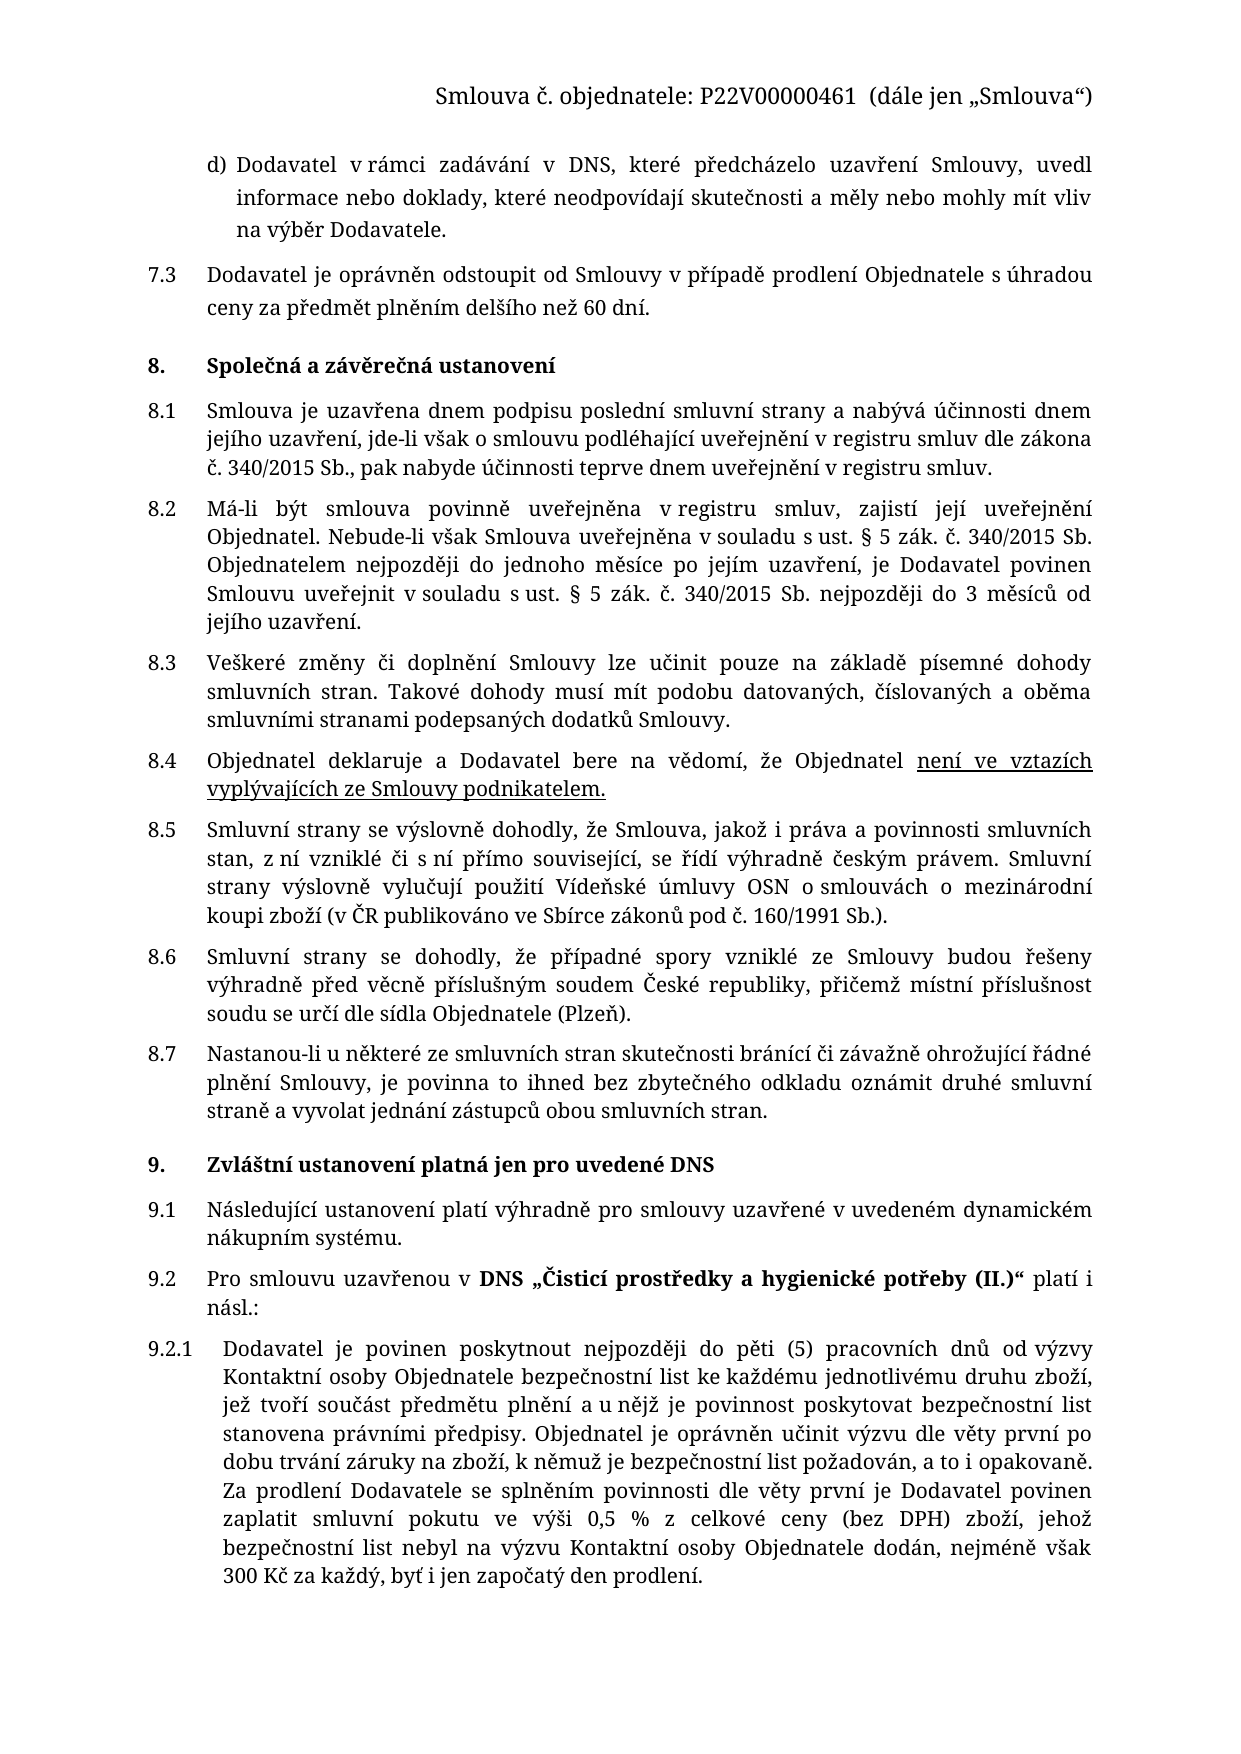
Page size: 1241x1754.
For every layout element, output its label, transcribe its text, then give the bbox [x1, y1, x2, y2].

list Následující ustanovení platí výhradně pro smlouvy uzavřené v uvedeném dynamickém nákupním systému. [148, 1195, 1093, 1252]
list Smluvní strany se výslovně dohodly, že Smlouva, jakož i práva a povinnosti smluvních stan, z ní vzniklé či s ní přímo související, se řídí výhradně českým právem. Smluvní strany výslovně vylučují použití Vídeňské úmluvy OSN o smlouvách o mezinárodní koupi zboží (v ČR publikováno ve Sbírce zákonů pod č. 160/1991 Sb.). [148, 816, 1093, 929]
list Zvláštní ustanovení platná jen pro uvedené DNS [148, 1150, 1093, 1178]
list Pro smlouvu uzavřenou v DNS „Čisticí prostředky a hygienické potřeby (II.)“ platí i násl.: [148, 1264, 1093, 1321]
list Dodavatel v rámci zadávání v DNS, které předcházelo uzavření Smlouvy, uvedl informace nebo doklady, které neodpovídají skutečnosti a měly nebo mohly mít vliv na výběr Dodavatele. [207, 150, 1093, 244]
list Nastanou-li u některé ze smluvních stran skutečnosti bránící či závažně ohrožující řádné plnění Smlouvy, je povinna to ihned bez zbytečného odkladu oznámit druhé smluvní straně a vyvolat jednání zástupců obou smluvních stran. [148, 1039, 1093, 1125]
list Dodavatel je povinen poskytnout nejpozději do pěti (5) pracovních dnů od výzvy Kontaktní osoby Objednatele bezpečnostní list ke každému jednotlivému druhu zboží, jež tvoří součást předmětu plnění a u nějž je povinnost poskytovat bezpečnostní list stanovena právními předpisy. Objednatel je oprávněn učinit výzvu dle věty první po dobu trvání záruky na zboží, k němuž je bezpečnostní list požadován, a to i opakovaně. Za prodlení Dodavatele se splněním povinnosti dle věty první je Dodavatel povinen zaplatit smluvní pokutu ve výši 0,5 % z celkové ceny (bez DPH) zboží, jehož bezpečnostní list nebyl na výzvu Kontaktní osoby Objednatele dodán, nejméně však 300 Kč za každý, byť i jen započatý den prodlení. [148, 1334, 1093, 1590]
list Smluvní strany se dohodly, že případné spory vzniklé ze Smlouvy budou řešeny výhradně před věcně příslušným soudem České republiky, přičemž místní příslušnost soudu se určí dle sídla Objednatele (Plzeň). [148, 942, 1093, 1027]
list Společná a závěrečná ustanovení [148, 351, 1093, 379]
list Veškeré změny či doplnění Smlouvy lze učinit pouze na základě písemné dohody smluvních stran. Takové dohody musí mít podobu datovaných, číslovaných a oběma smluvními stranami podepsaných dodatků Smlouvy. [148, 648, 1093, 734]
list Objednatel deklaruje a Dodavatel bere na vědomí, že Objednatel není ve vztazích vyplývajících ze Smlouvy podnikatelem. [148, 746, 1093, 803]
list Má-li být smlouva povinně uveřejněna v registru smluv, zajistí její uveřejnění Objednatel. Nebude-li však Smlouva uveřejněna v souladu s ust. § 5 zák. č. 340/2015 Sb. Objednatelem nejpozději do jednoho měsíce po jejím uzavření, je Dodavatel povinen Smlouvu uveřejnit v souladu s ust. § 5 zák. č. 340/2015 Sb. nejpozději do 3 měsíců od jejího uzavření. [148, 494, 1093, 636]
list Dodavatel je oprávněn odstoupit od Smlouvy v případě prodlení Objednatele s úhradou ceny za předmět plněním delšího než 60 dní. [148, 261, 1093, 322]
list Smlouva je uzavřena dnem podpisu poslední smluvní strany a nabývá účinnosti dnem jejího uzavření, jde-li však o smlouvu podléhající uveřejnění v registru smluv dle zákona č. 340/2015 Sb., pak nabyde účinnosti teprve dnem uveřejnění v registru smluv. [148, 396, 1093, 481]
